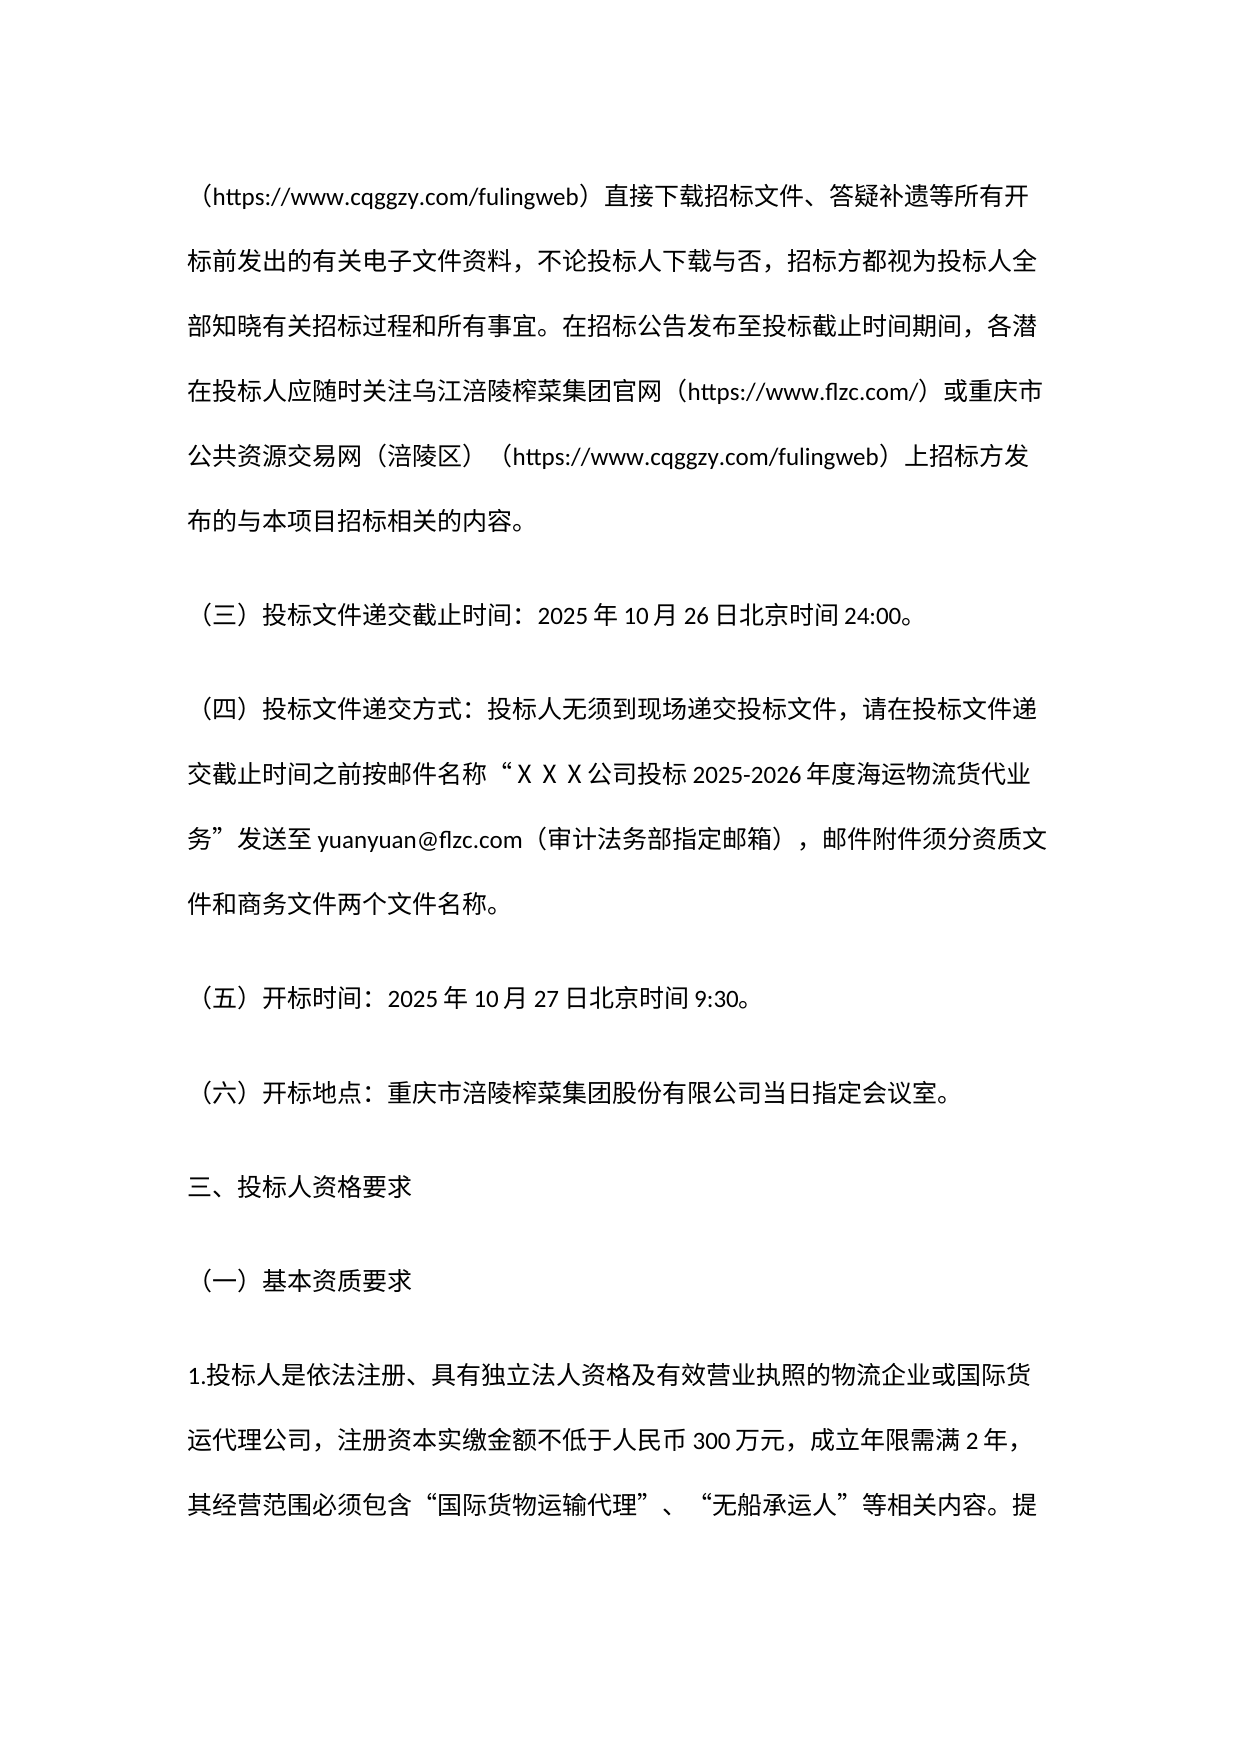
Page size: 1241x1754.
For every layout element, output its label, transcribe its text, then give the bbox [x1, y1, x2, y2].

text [187, 162, 1053, 552]
text （一）基本资质要求 [187, 1247, 1053, 1312]
text 三、投标人资格要求 [187, 1153, 1053, 1218]
text （五）开标时间：2025年10月27日北京时间9:30。 [187, 964, 1053, 1029]
text （三）投标文件递交截止时间：2025年10月26日北京时间24:00。 [187, 581, 1053, 646]
text （四）投标文件递交方式：投标人无须到现场递交投标文件，请在投标文件递交截止时间之前按邮件名称“ⅩⅩⅩ公司投标2025-2026年度海运物流货代业务”发送至yuanyuan@flzc.com（审计法务部指定邮箱），邮件附件须分资质文件和商务文件两个文件名称。 [187, 675, 1053, 935]
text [187, 1341, 1053, 1536]
text （六）开标地点：重庆市涪陵榨菜集团股份有限公司当日指定会议室。 [187, 1059, 1053, 1124]
